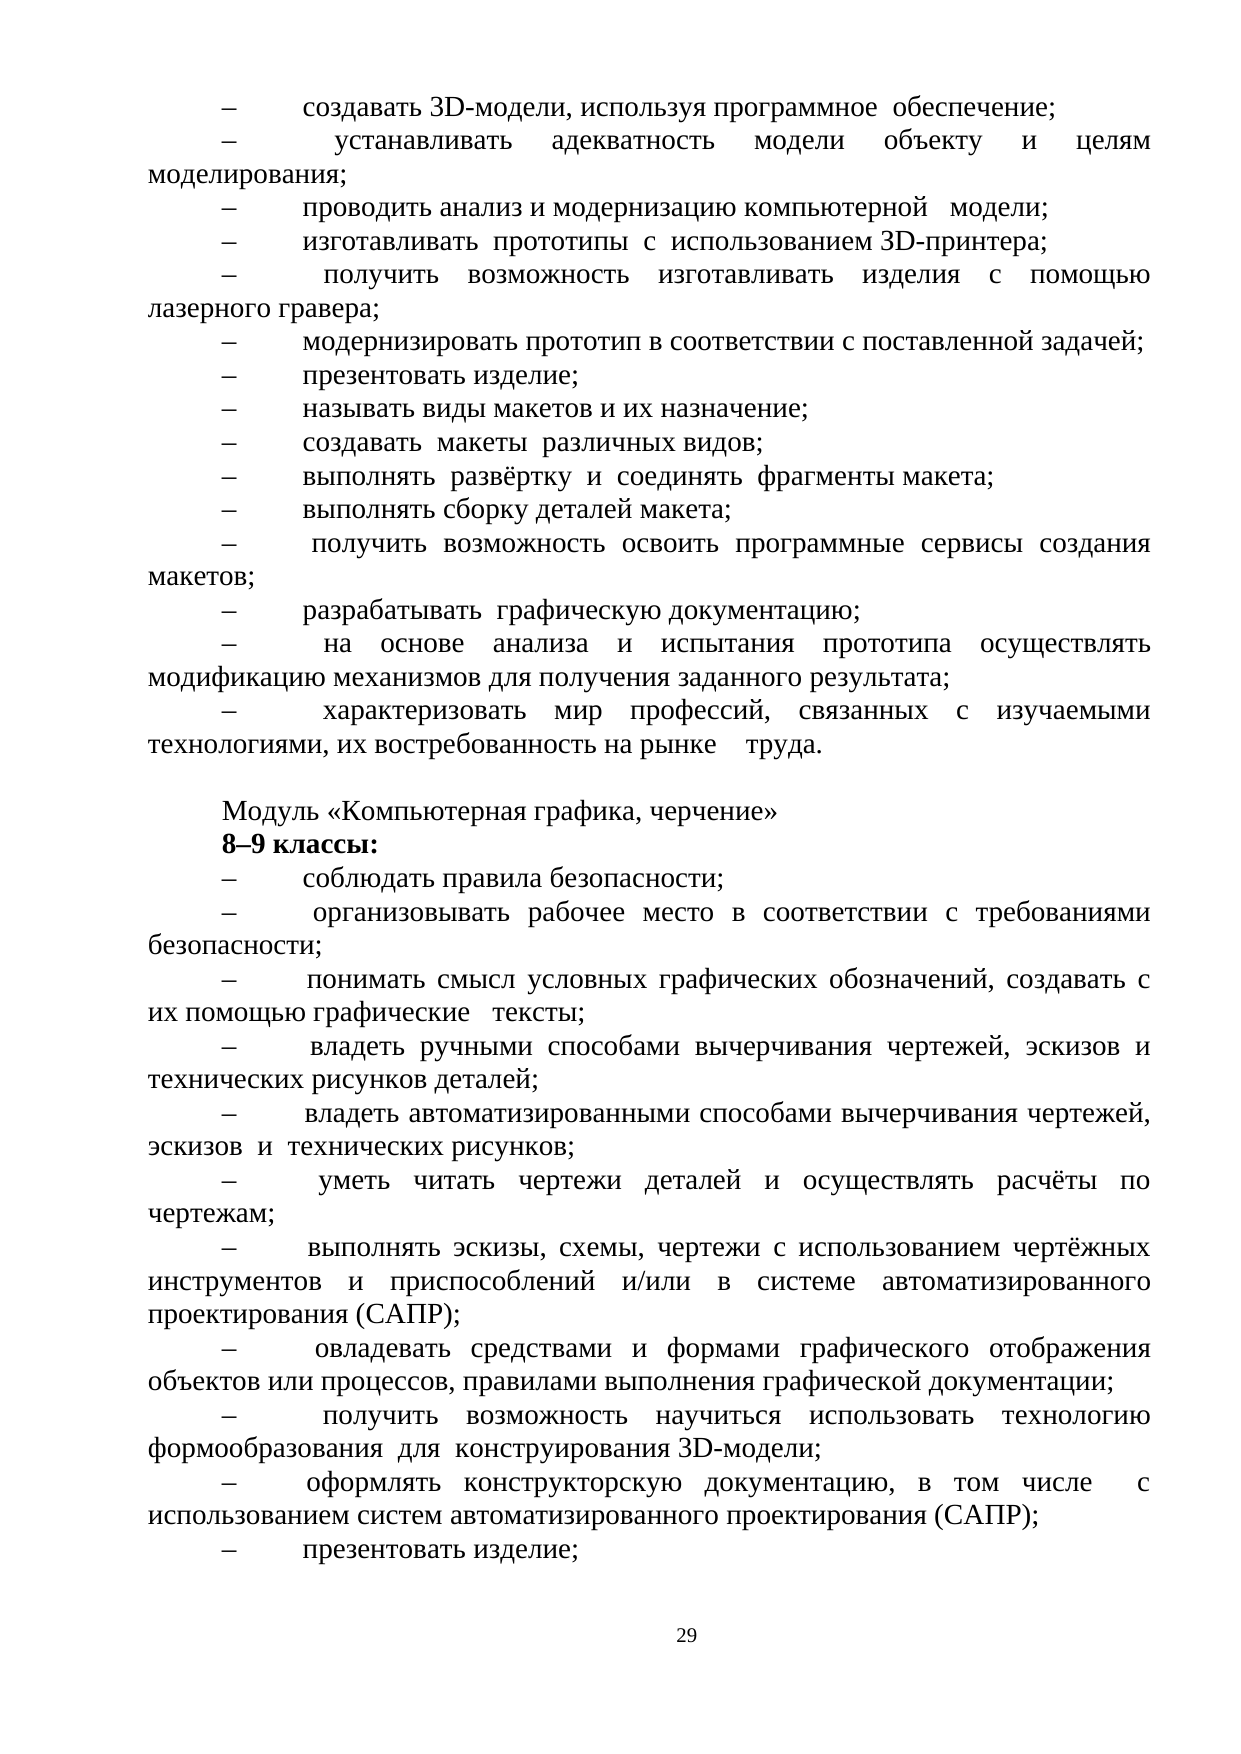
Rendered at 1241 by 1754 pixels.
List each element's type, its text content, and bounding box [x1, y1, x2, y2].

list проводить анализ и модернизацию компьютерной модели; [148, 189, 1152, 223]
list устанавливать адекватность модели объекту и целям моделирования; [148, 122, 1152, 189]
list характеризовать мир профессий, связанных с изучаемыми технологиями, их востребованность на рынке труда. [148, 692, 1152, 759]
list модернизировать прототип в соответствии с поставленной задачей; [148, 323, 1152, 357]
list выполнять сборку деталей макета; [148, 491, 1152, 525]
list понимать смысл условных графических обозначений, создавать с их помощью графические тексты; [148, 961, 1152, 1028]
list 8–9 классы: [222, 827, 1152, 860]
list выполнять развёртку и соединять фрагменты макета; [148, 458, 1152, 491]
list Модуль «Компьютерная графика, черчение» [222, 793, 1152, 827]
list создавать макеты различных видов; [148, 424, 1152, 458]
list соблюдать правила безопасности; [148, 860, 1152, 894]
list презентовать изделие; [148, 1531, 1152, 1564]
list уметь читать чертежи деталей и осуществлять расчёты по чертежам; [148, 1162, 1152, 1229]
list организовывать рабочее место в соответствии с требованиями безопасности; [148, 894, 1152, 961]
list называть виды макетов и их назначение; [148, 391, 1152, 424]
list на основе анализа и испытания прототипа осуществлять модификацию механизмов для получения заданного результата; [148, 625, 1152, 692]
list владеть ручными способами вычерчивания чертежей, эскизов и технических рисунков деталей; [148, 1028, 1152, 1095]
list владеть автоматизированными способами вычерчивания чертежей, эскизов и технических рисунков; [148, 1095, 1152, 1162]
list оформлять конструкторскую документацию, в том числе с использованием систем автоматизированного проектирования (САПР); [148, 1464, 1152, 1531]
list разрабатывать графическую документацию; [148, 592, 1152, 625]
list получить возможность освоить программные сервисы создания макетов; [148, 525, 1152, 592]
list презентовать изделие; [148, 357, 1152, 391]
list получить возможность научиться использовать технологию формообразования для конструирования 3D-модели; [148, 1397, 1152, 1464]
list выполнять эскизы, схемы, чертежи с использованием чертёжных инструментов и приспособлений и/или в системе автоматизированного проектирования (САПР); [148, 1229, 1152, 1330]
list создавать 3D-модели, используя программное обеспечение; [148, 89, 1152, 122]
list получить возможность изготавливать изделия с помощью лазерного гравера; [148, 256, 1152, 323]
list овладевать средствами и формами графического отображения объектов или процессов, правилами выполнения графической документации; [148, 1330, 1152, 1397]
list изготавливать прототипы с использованием ЗD-принтера; [148, 223, 1152, 256]
